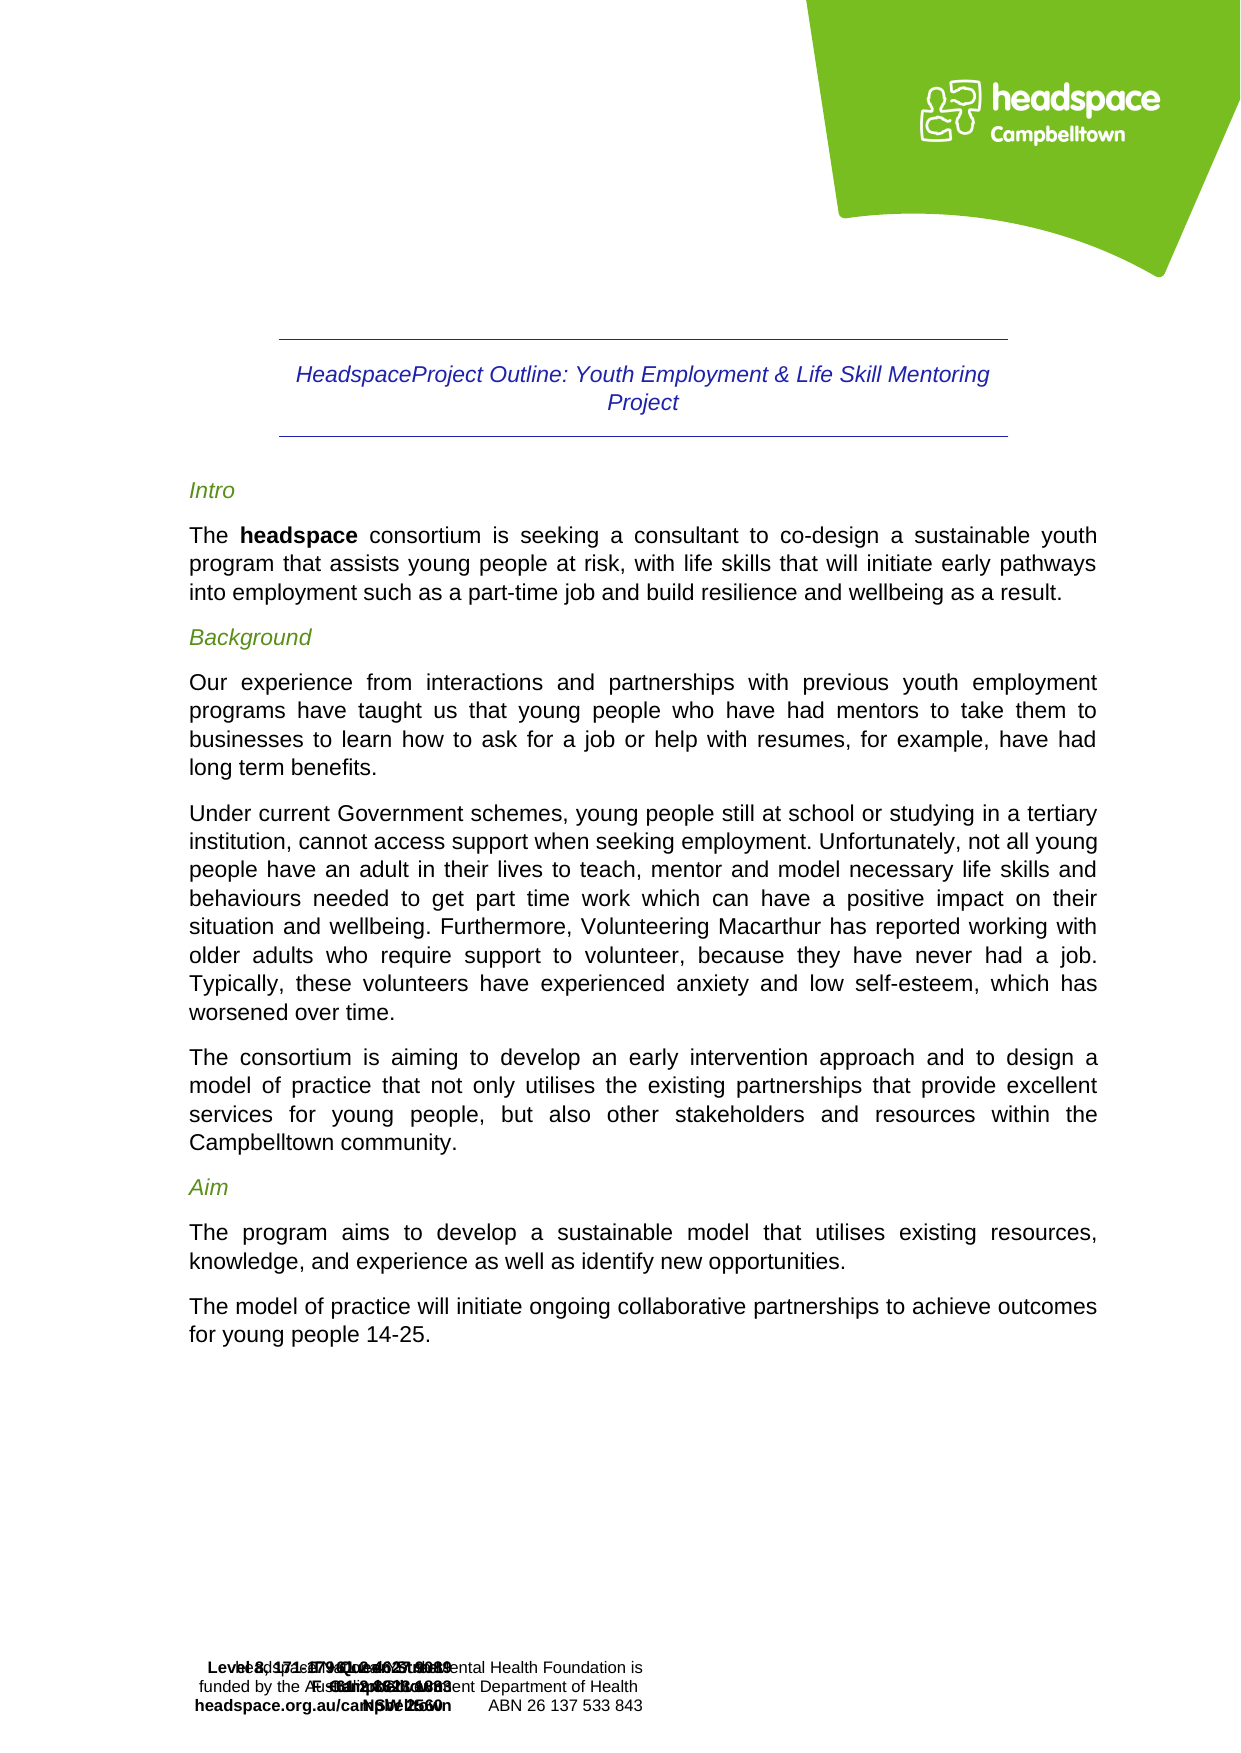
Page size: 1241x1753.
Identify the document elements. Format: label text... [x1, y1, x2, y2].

text HeadspaceProject Outline: Youth Employment & Life Skill Mentoring Project [279, 340, 1008, 436]
text The consortium is aiming to develop an early intervention approach and to design a model of practice that not only utilises the existing partnerships that provide excellent services for young people, but also other stakeholders and resources within the Campbelltown community. [189, 1044, 1098, 1155]
text Background [189, 624, 1098, 650]
text The headspace consortium is seeking a consultant to co-design a sustainable youth program that assists young people at risk, with life skills that will initiate early pathways into employment such as a part-time job and build resilience and wellbeing as a result. [189, 522, 1098, 605]
text Intro [189, 477, 1098, 503]
text Our experience from interactions and partnerships with previous youth employment programs have taught us that young people who have had mentors to take them to businesses to learn how to ask for a job or help with resumes, for example, have had long term benefits. [189, 669, 1098, 781]
text The model of practice will initiate ongoing collaborative partnerships to achieve outcomes for young people 14-25. [189, 1293, 1098, 1347]
text Aim [189, 1174, 1098, 1200]
text Under current Government schemes, young people still at school or studying in a tertiary institution, cannot access support when seeking employment. Unfortunately, not all young people have an adult in their lives to teach, mentor and model necessary life skills and behaviours needed to get part time work which can have a positive impact on their situation and wellbeing. Furthermore, Volunteering Macarthur has reported working with older adults who require support to volunteer, because they have never had a job. Typically, these volunteers have experienced anxiety and low self-esteem, which has worsened over time. [189, 799, 1098, 1025]
text The program aims to develop a sustainable model that utilises existing resources, knowledge, and experience as well as identify new opportunities. [189, 1219, 1098, 1274]
picture [910, 71, 1171, 151]
